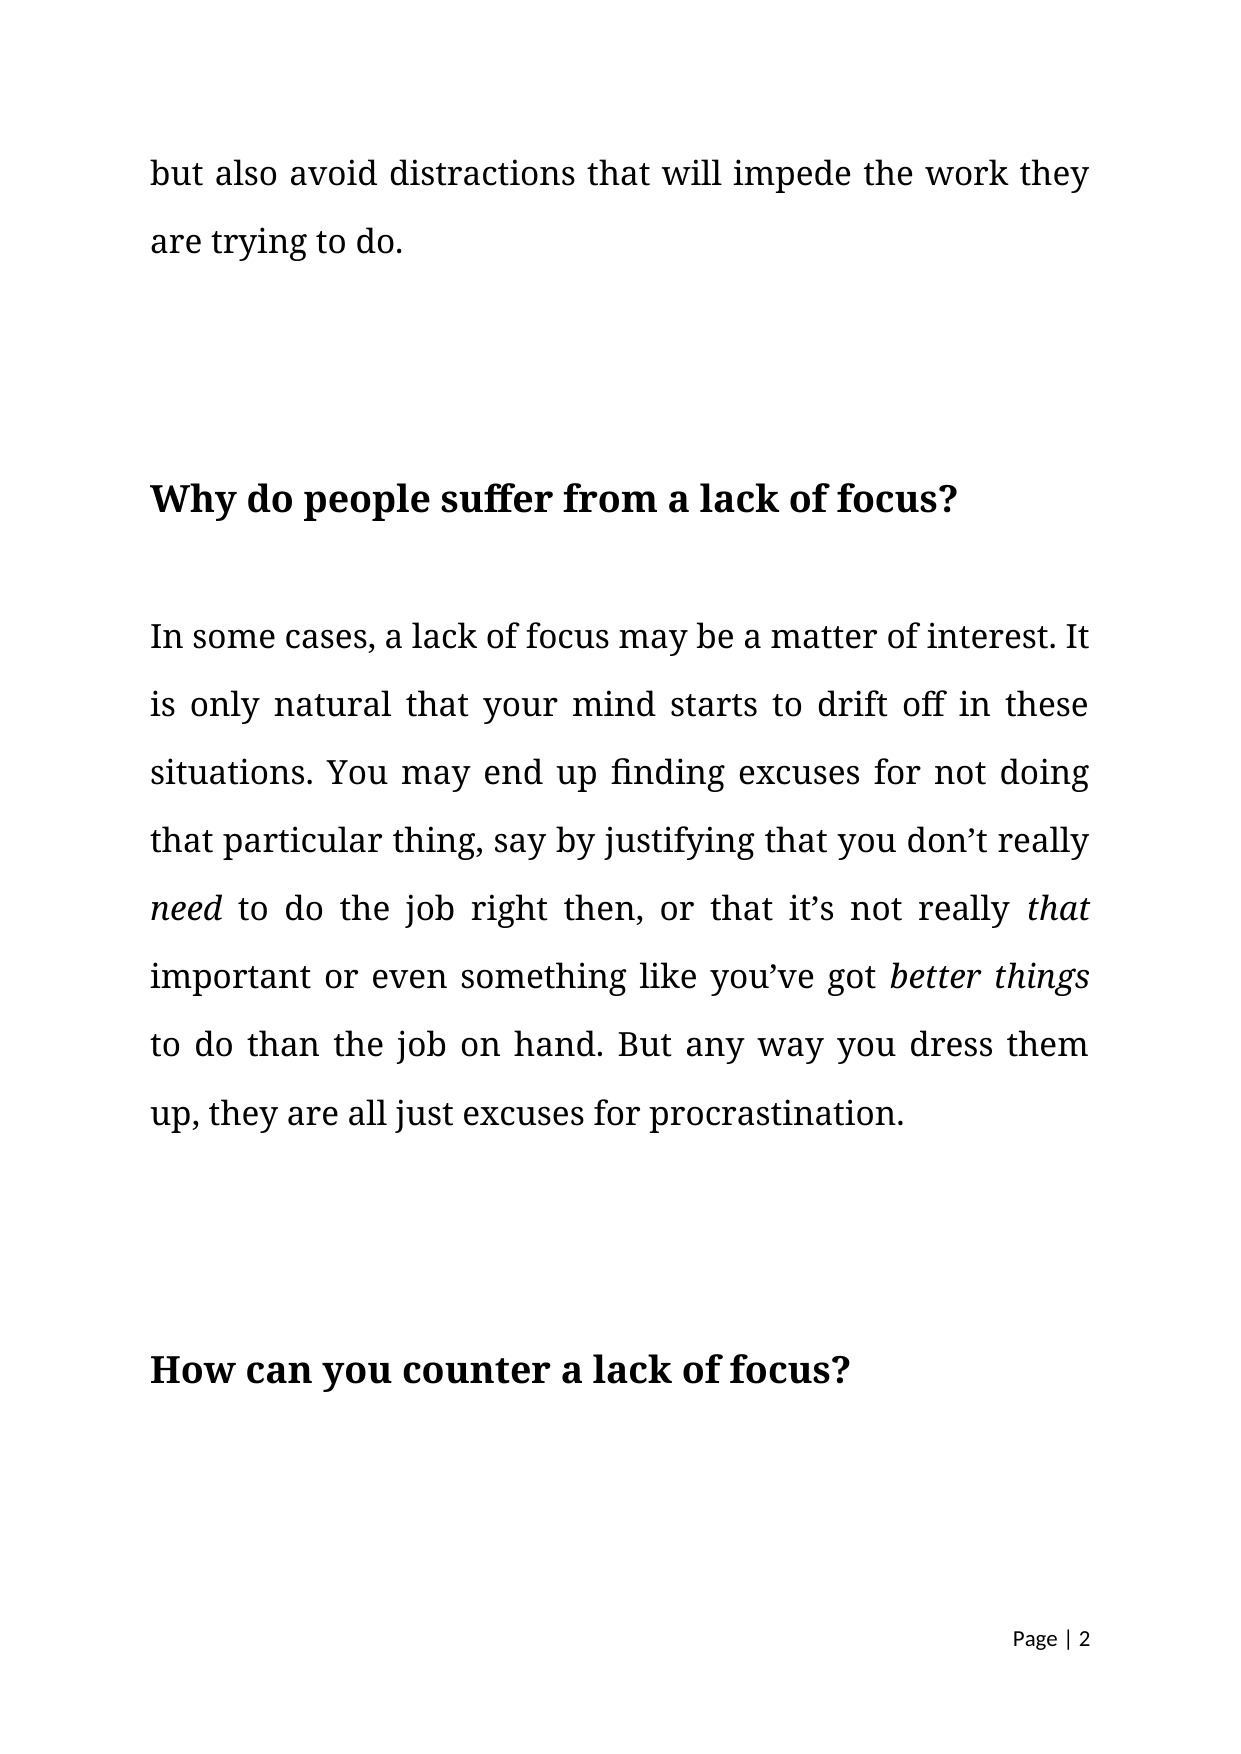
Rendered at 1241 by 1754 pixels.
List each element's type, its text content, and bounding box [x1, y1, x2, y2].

subtitle How can you counter a lack of focus? [150, 1344, 1090, 1395]
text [150, 150, 1090, 263]
text In some cases, a lack of focus may be a matter of interest. It is only natural that your mind starts to drift off in these situations. You may end up finding excuses for not doing that particular thing, say by justifying that you don’t really need to do the job right then, or that it’s not really that important or even something like you’ve got better things to do than the job on hand. But any way you dress them up, they are all just excuses for procrastination. [150, 612, 1090, 1135]
subtitle Why do people suffer from a lack of focus? [150, 472, 1090, 523]
